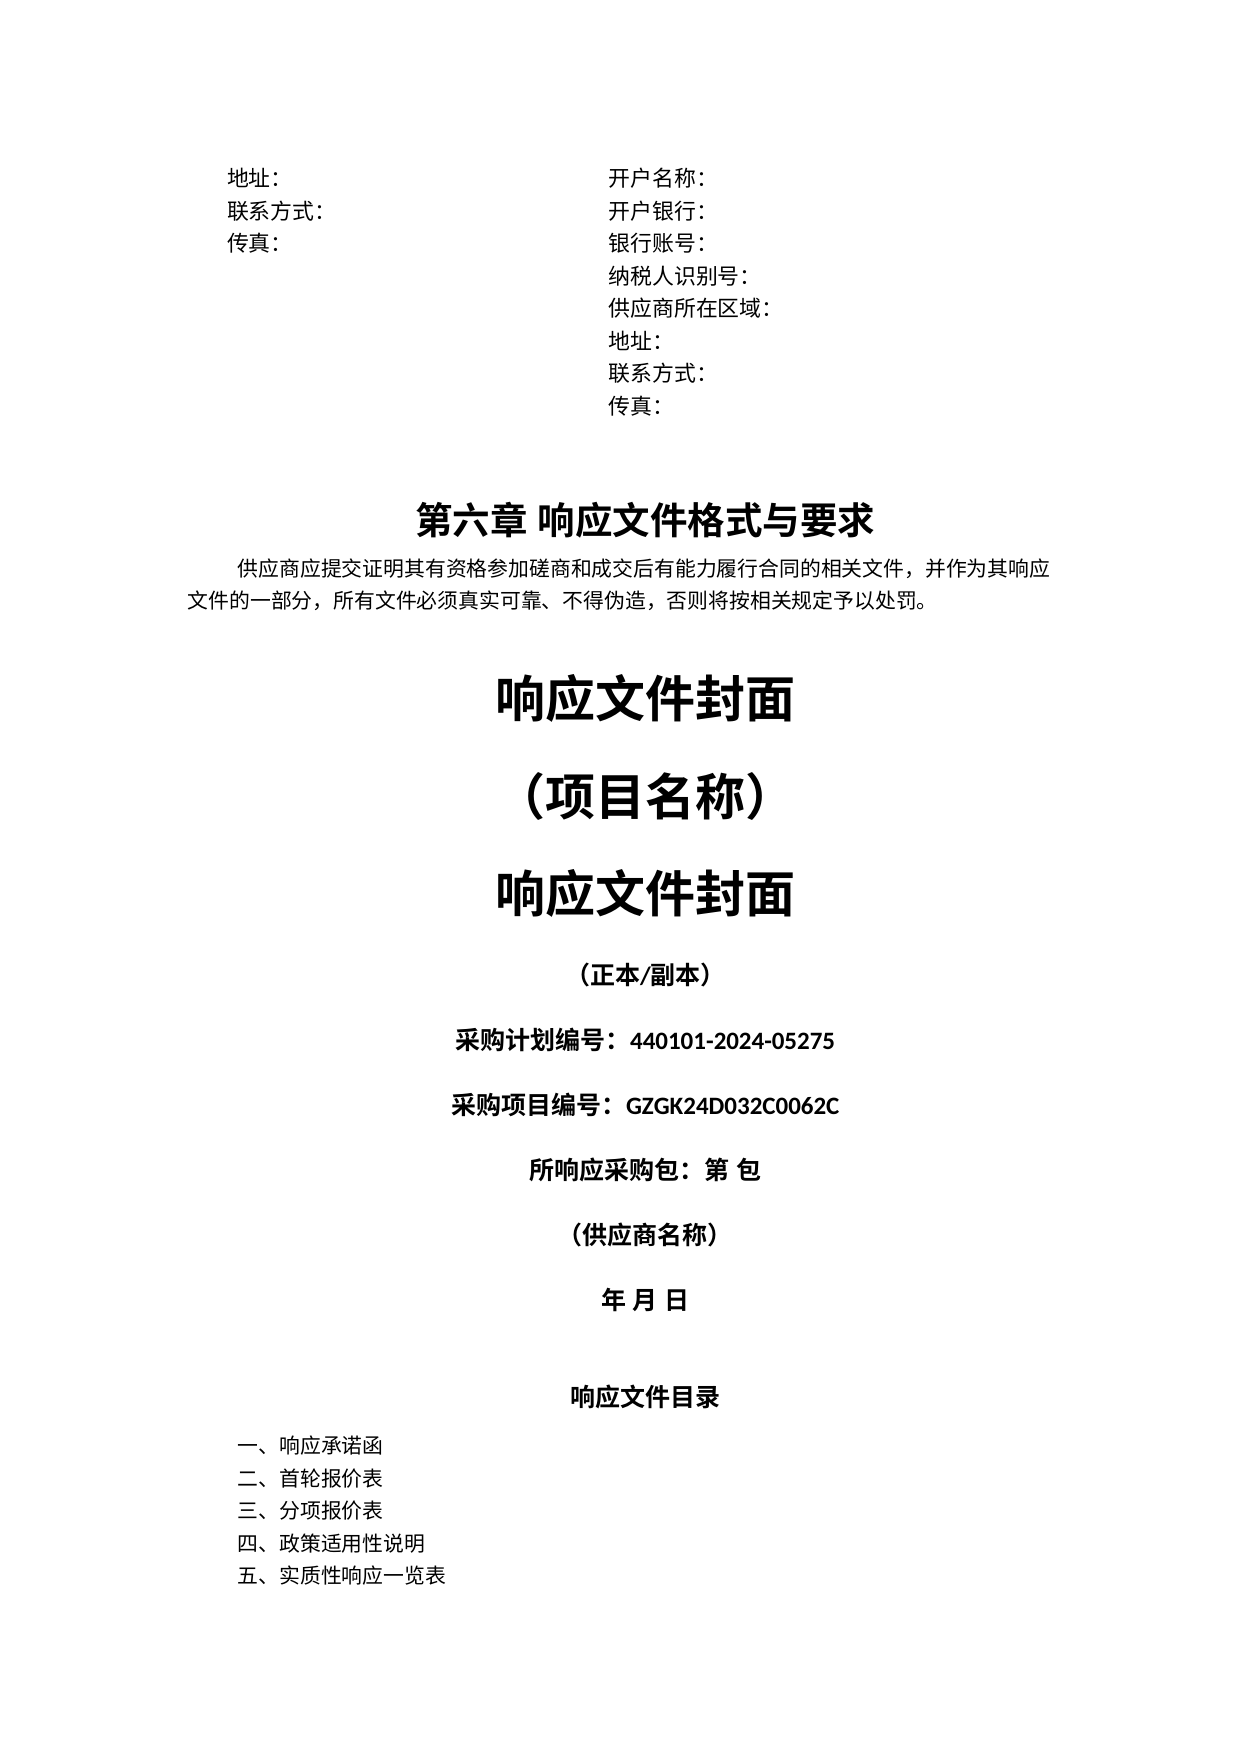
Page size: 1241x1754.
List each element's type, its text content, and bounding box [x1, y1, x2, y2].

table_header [558, 162, 1041, 422]
text 响应文件目录 [187, 1364, 1053, 1429]
text 响应文件封面 [187, 649, 1053, 747]
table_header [176, 162, 558, 422]
text 年 月 日 [187, 1267, 1053, 1332]
text （项目名称） [187, 747, 1053, 844]
text （正本/副本） [187, 942, 1053, 1007]
text 所响应采购包：第 包 [187, 1137, 1053, 1202]
text 第六章 响应文件格式与要求 [187, 487, 1053, 552]
text 供应商应提交证明其有资格参加磋商和成交后有能力履行合同的相关文件，并作为其响应文件的一部分，所有文件必须真实可靠、不得伪造，否则将按相关规定予以处罚。 [187, 552, 1053, 617]
text 采购计划编号：440101-2024-05275 [187, 1007, 1053, 1072]
text 二、首轮报价表 [187, 1462, 1053, 1494]
text 响应文件封面 [187, 844, 1053, 942]
text 一、响应承诺函 [187, 1429, 1053, 1462]
text 三、分项报价表 [187, 1494, 1053, 1527]
text （供应商名称） [187, 1202, 1053, 1267]
text 五、实质性响应一览表 [187, 1559, 1053, 1592]
text 采购项目编号：GZGK24D032C0062C [187, 1072, 1053, 1137]
text 四、政策适用性说明 [187, 1527, 1053, 1559]
